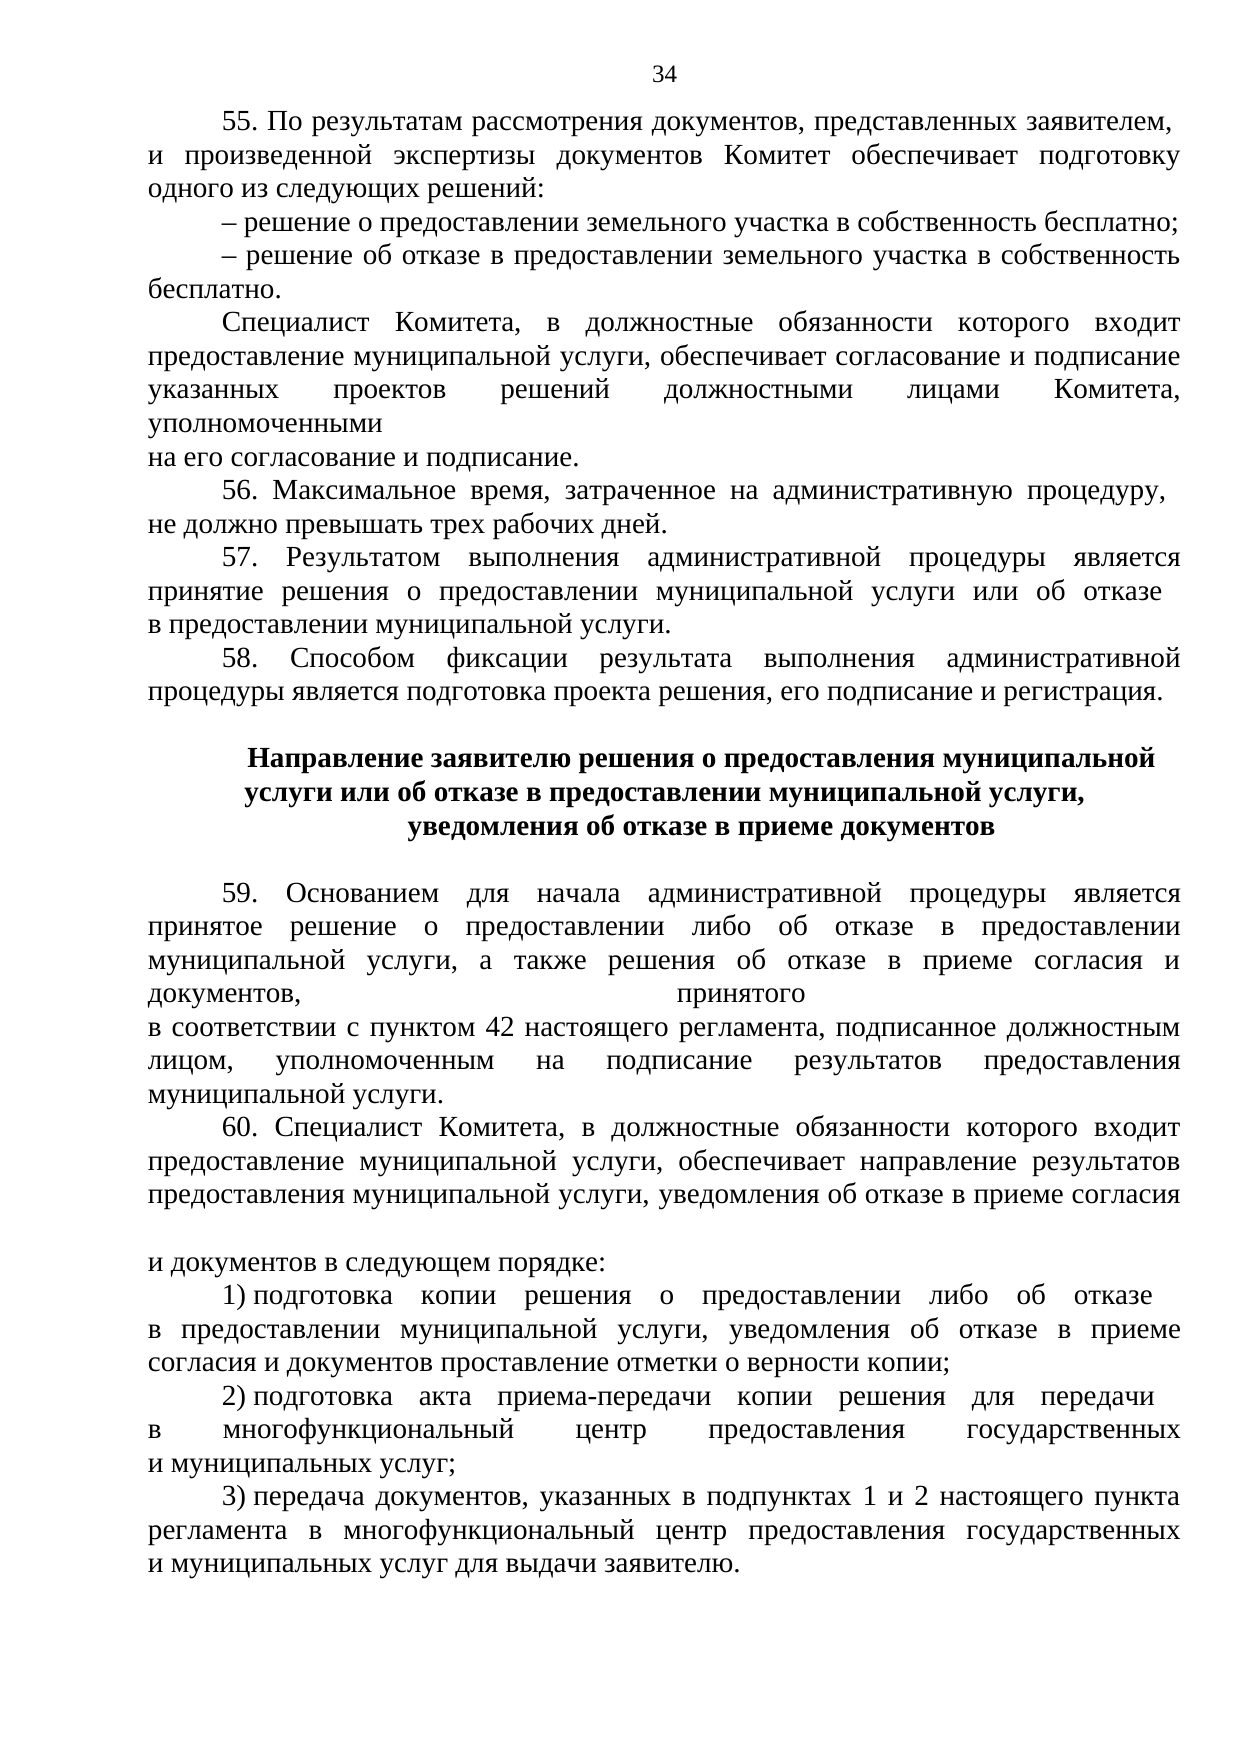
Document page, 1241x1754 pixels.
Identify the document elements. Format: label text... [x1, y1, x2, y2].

text уведомления об отказе в приеме документов [148, 808, 1181, 841]
text 57. Результатом выполнения административной процедуры является принятие решения о предоставлении муниципальной услуги или об отказе в предоставлении муниципальной услуги. [148, 539, 1181, 640]
text 59. Основанием для начала административной процедуры является принятое решение о предоставлении либо об отказе в предоставлении муниципальной услуги, а также решения об отказе в приеме согласия и документов, принятого в соответствии с пунктом 42 настоящего регламента, подписанное должностным лицом, уполномоченным на подписание результатов предоставления муниципальной услуги. [148, 875, 1181, 1109]
text – решение об отказе в предоставлении земельного участка в собственность бесплатно. [148, 237, 1181, 304]
text Специалист Комитета, в должностные обязанности которого входит предоставление муниципальной услуги, обеспечивает согласование и подписание указанных проектов решений должностными лицами Комитета, уполномоченными на его согласование и подписание. [148, 304, 1181, 472]
list подготовка копии решения о предоставлении либо об отказе в предоставлении муниципальной услуги, уведомления об отказе в приеме согласия и документов проставление отметки о верности копии; [148, 1277, 1181, 1378]
text 58. Способом фиксации результата выполнения административной процедуры является подготовка проекта решения, его подписание и регистрация. [148, 640, 1181, 707]
list подготовка акта приема-передачи копии решения для передачи в многофункциональный центр предоставления государственных и муниципальных услуг; [148, 1378, 1181, 1478]
text Направление заявителю решения о предоставления муниципальной услуги или об отказе в предоставлении муниципальной услуги, [148, 741, 1181, 808]
text 55. По результатам рассмотрения документов, представленных заявителем, и произведенной экспертизы документов Комитет обеспечивает подготовку одного из следующих решений: [148, 103, 1181, 204]
list передача документов, указанных в подпунктах 1 и 2 настоящего пункта регламента в многофункциональный центр предоставления государственных и муниципальных услуг для выдачи заявителю. [148, 1478, 1181, 1579]
text – решение о предоставлении земельного участка в собственность бесплатно; [148, 204, 1181, 237]
text 60. Специалист Комитета, в должностные обязанности которого входит предоставление муниципальной услуги, обеспечивает направление результатов предоставления муниципальной услуги, уведомления об отказе в приеме согласия и документов в следующем порядке: [148, 1109, 1181, 1277]
text 56. Максимальное время, затраченное на административную процедуру, не должно превышать трех рабочих дней. [148, 472, 1181, 539]
